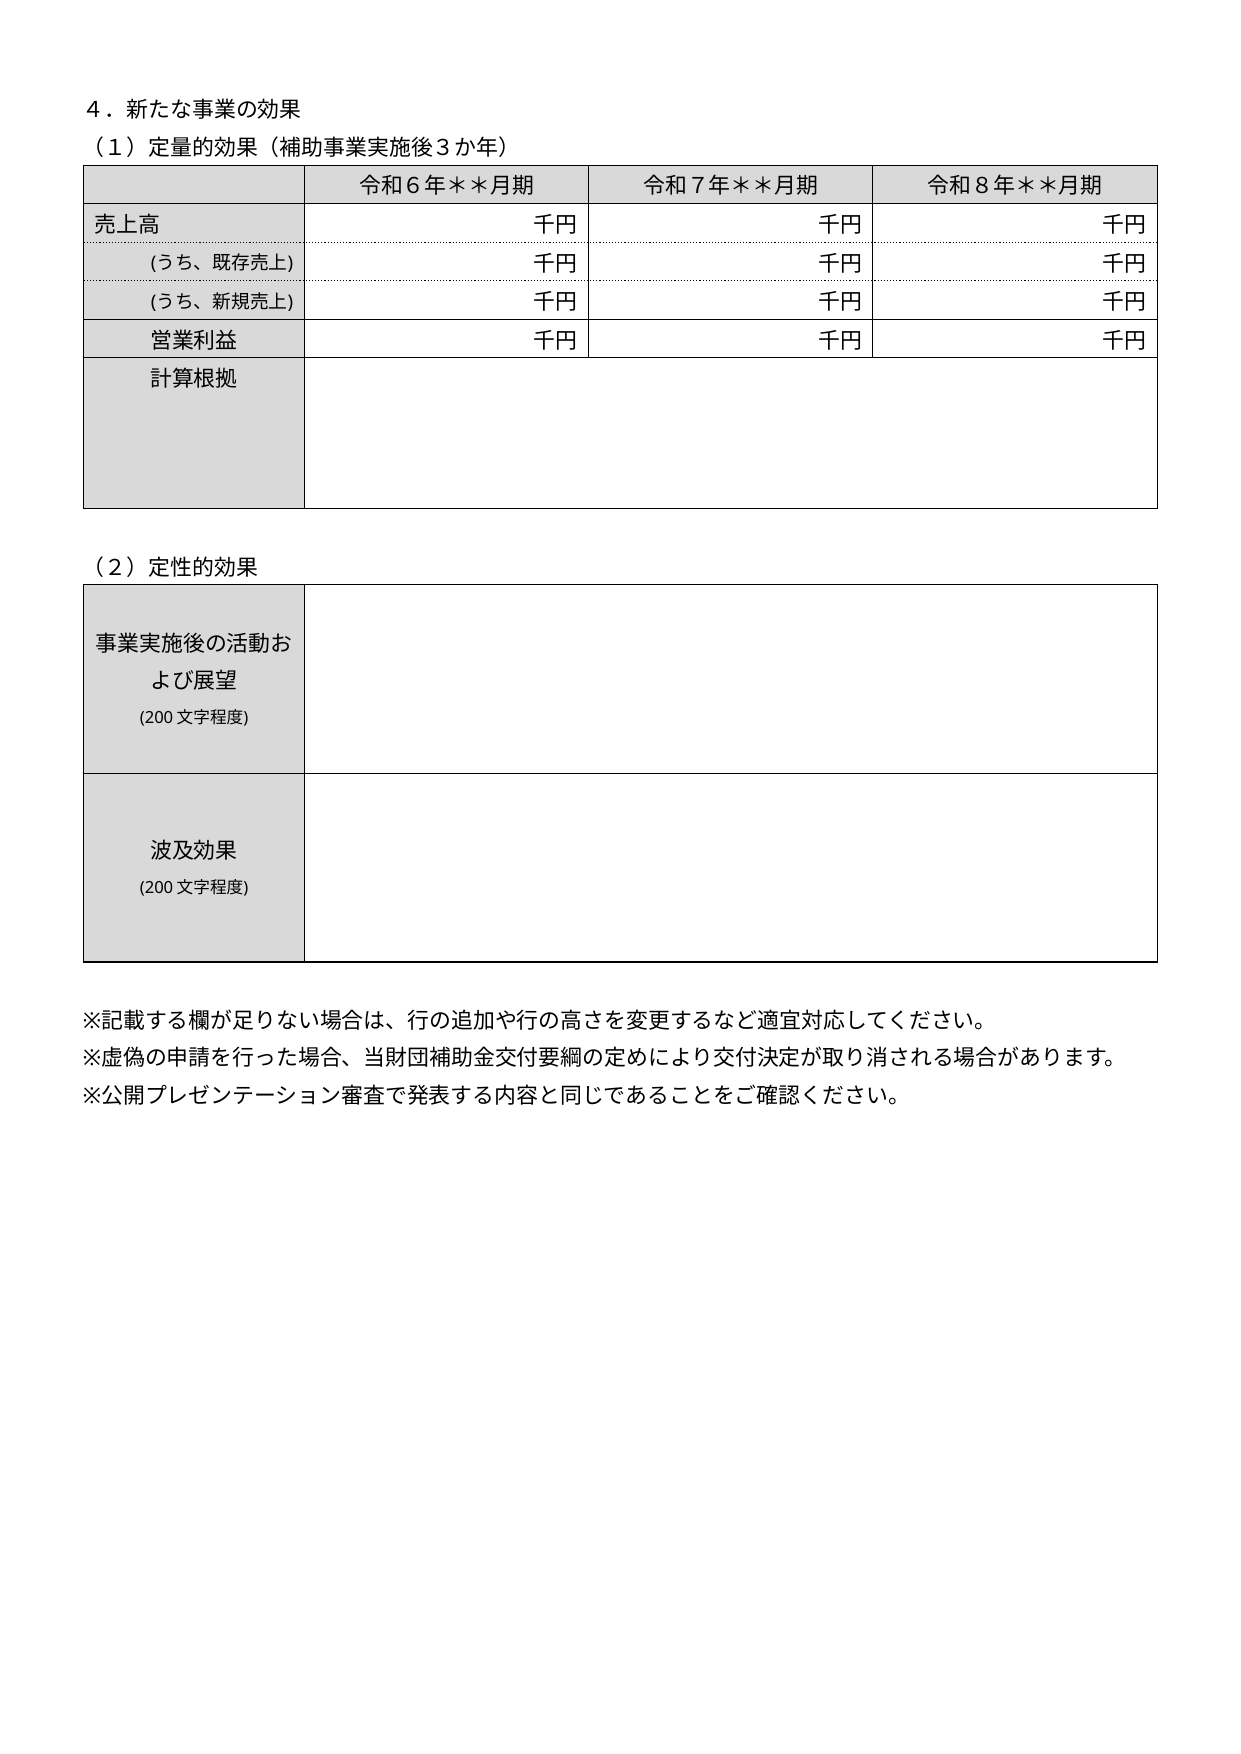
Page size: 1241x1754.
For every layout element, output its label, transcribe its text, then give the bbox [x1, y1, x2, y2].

table_cell [305, 358, 1157, 508]
table_header [305, 585, 1157, 773]
text ※虚偽の申請を行った場合、当財団補助金交付要綱の定めにより交付決定が取り消される場合があります。 [83, 1037, 1157, 1075]
table_cell (うち、新規売上) [84, 280, 304, 319]
text ※公開プレゼンテーション審査で発表する内容と同じであることをご確認ください。 [83, 1075, 1157, 1112]
table_cell 千円 [589, 320, 872, 357]
table_cell 千円 [873, 320, 1157, 357]
text ※記載する欄が足りない場合は、行の追加や行の高さを変更するなど適宜対応してください。 [83, 1000, 1157, 1037]
table_cell 千円 [305, 320, 588, 357]
table_cell 千円 [589, 242, 872, 280]
table_cell 営業利益 [84, 320, 304, 357]
table_cell [305, 774, 1157, 961]
table_cell (うち、既存売上) [84, 242, 304, 280]
table_cell 売上高 [84, 204, 304, 242]
table_cell 千円 [305, 280, 588, 319]
text （１）定量的効果（補助事業実施後３か年） [83, 127, 1157, 164]
table_cell 千円 [873, 204, 1157, 242]
table_cell 千円 [873, 280, 1157, 319]
table_cell 計算根拠 [84, 358, 304, 508]
table_header 事業実施後の活動および展望 (200文字程度) [84, 585, 304, 773]
table_cell 千円 [873, 242, 1157, 280]
table_cell 波及効果 (200文字程度) [84, 774, 304, 961]
table_cell 千円 [305, 242, 588, 280]
table_header 令和８年＊＊月期 [873, 166, 1157, 203]
table_cell 千円 [589, 280, 872, 319]
table_cell 千円 [589, 204, 872, 242]
table_cell 千円 [305, 204, 588, 242]
text ４．新たな事業の効果 [83, 89, 1157, 127]
table_header 令和７年＊＊月期 [589, 166, 872, 203]
table_header [84, 166, 304, 203]
text （２）定性的効果 [83, 547, 1157, 584]
table_header 令和６年＊＊月期 [305, 166, 588, 203]
